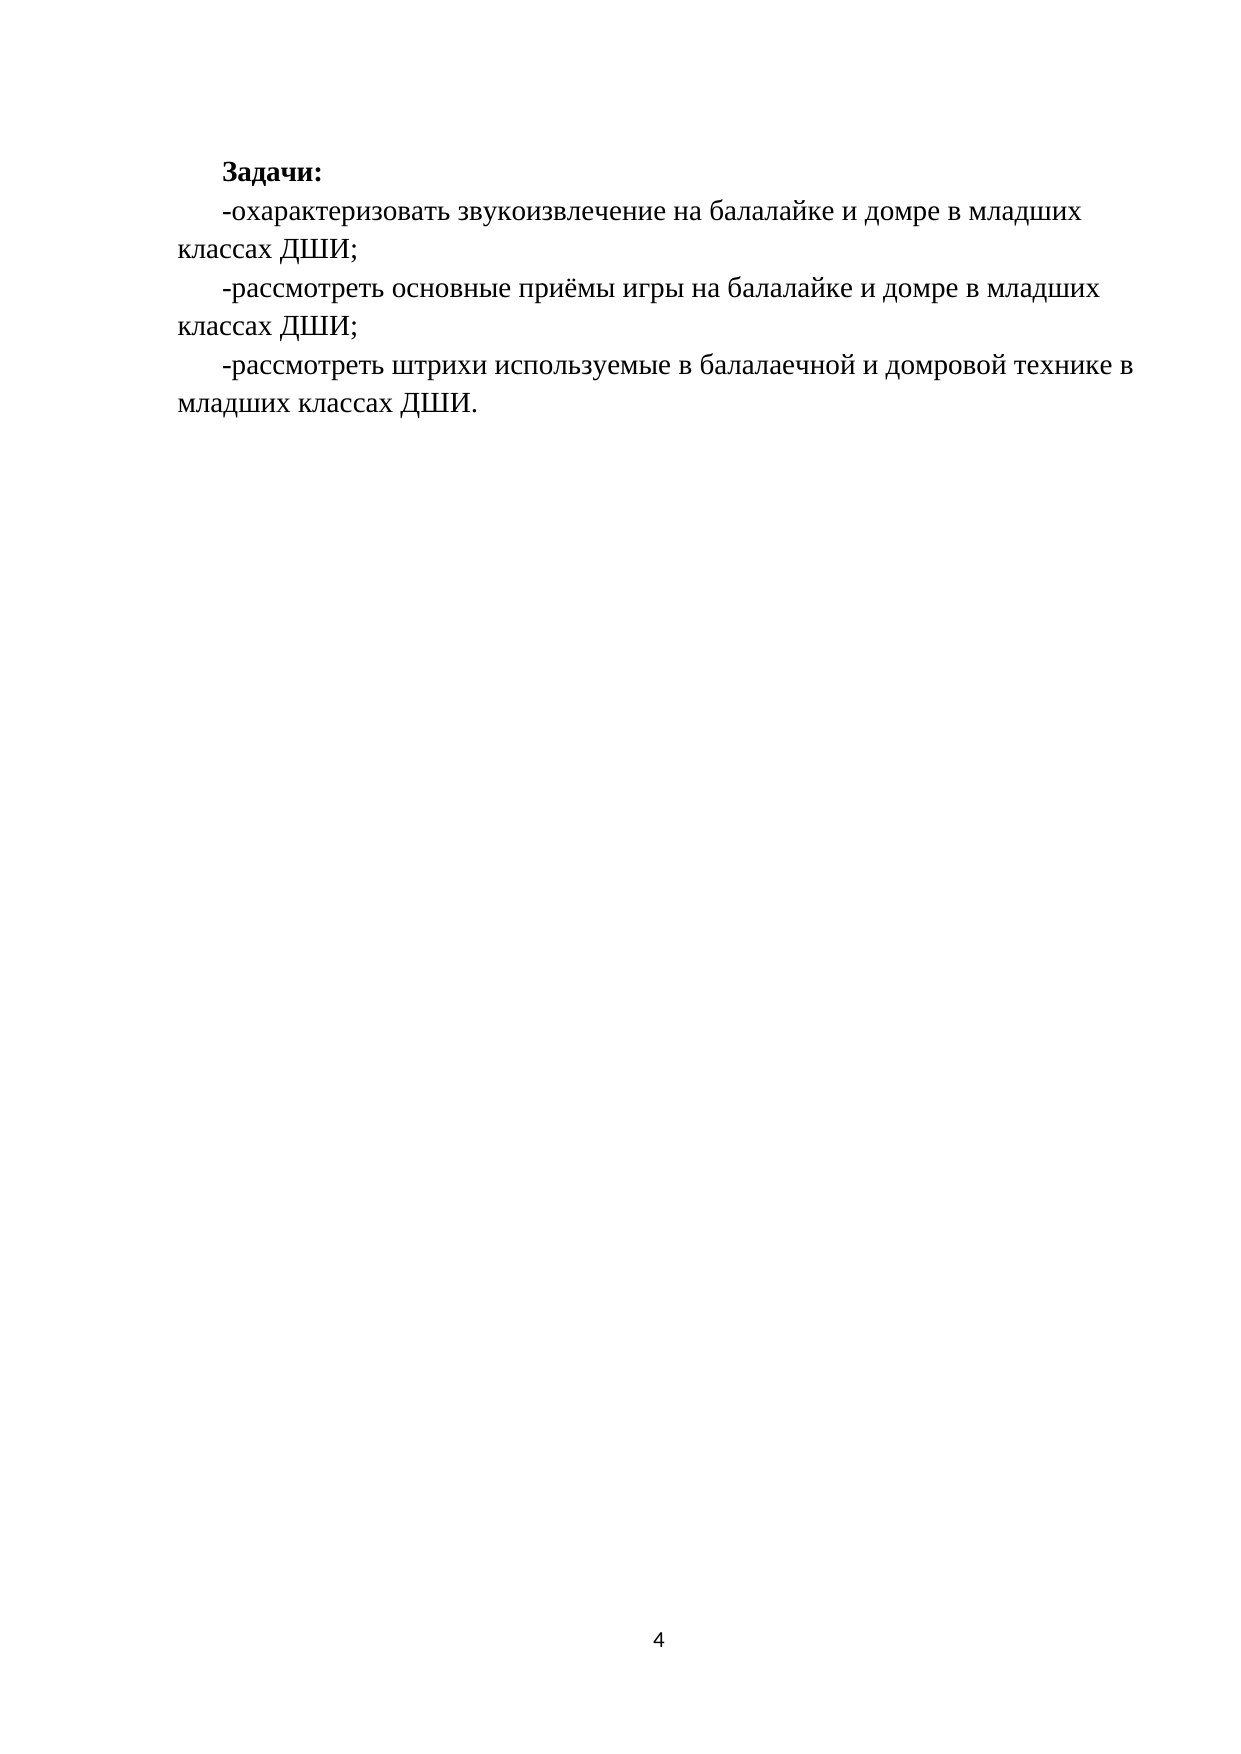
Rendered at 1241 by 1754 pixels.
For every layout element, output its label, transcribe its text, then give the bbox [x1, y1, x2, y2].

text -рассмотреть основные приёмы игры на балалайке и домре в младших классах ДШИ; [177, 270, 1166, 342]
text -охарактеризовать звукоизвлечение на балалайке и домре в младших классах ДШИ; [177, 193, 1166, 265]
text -рассмотреть штрихи используемые в балалаечной и домровой технике в младших классах ДШИ. [177, 347, 1148, 419]
subtitle Задачи: [222, 154, 1166, 188]
